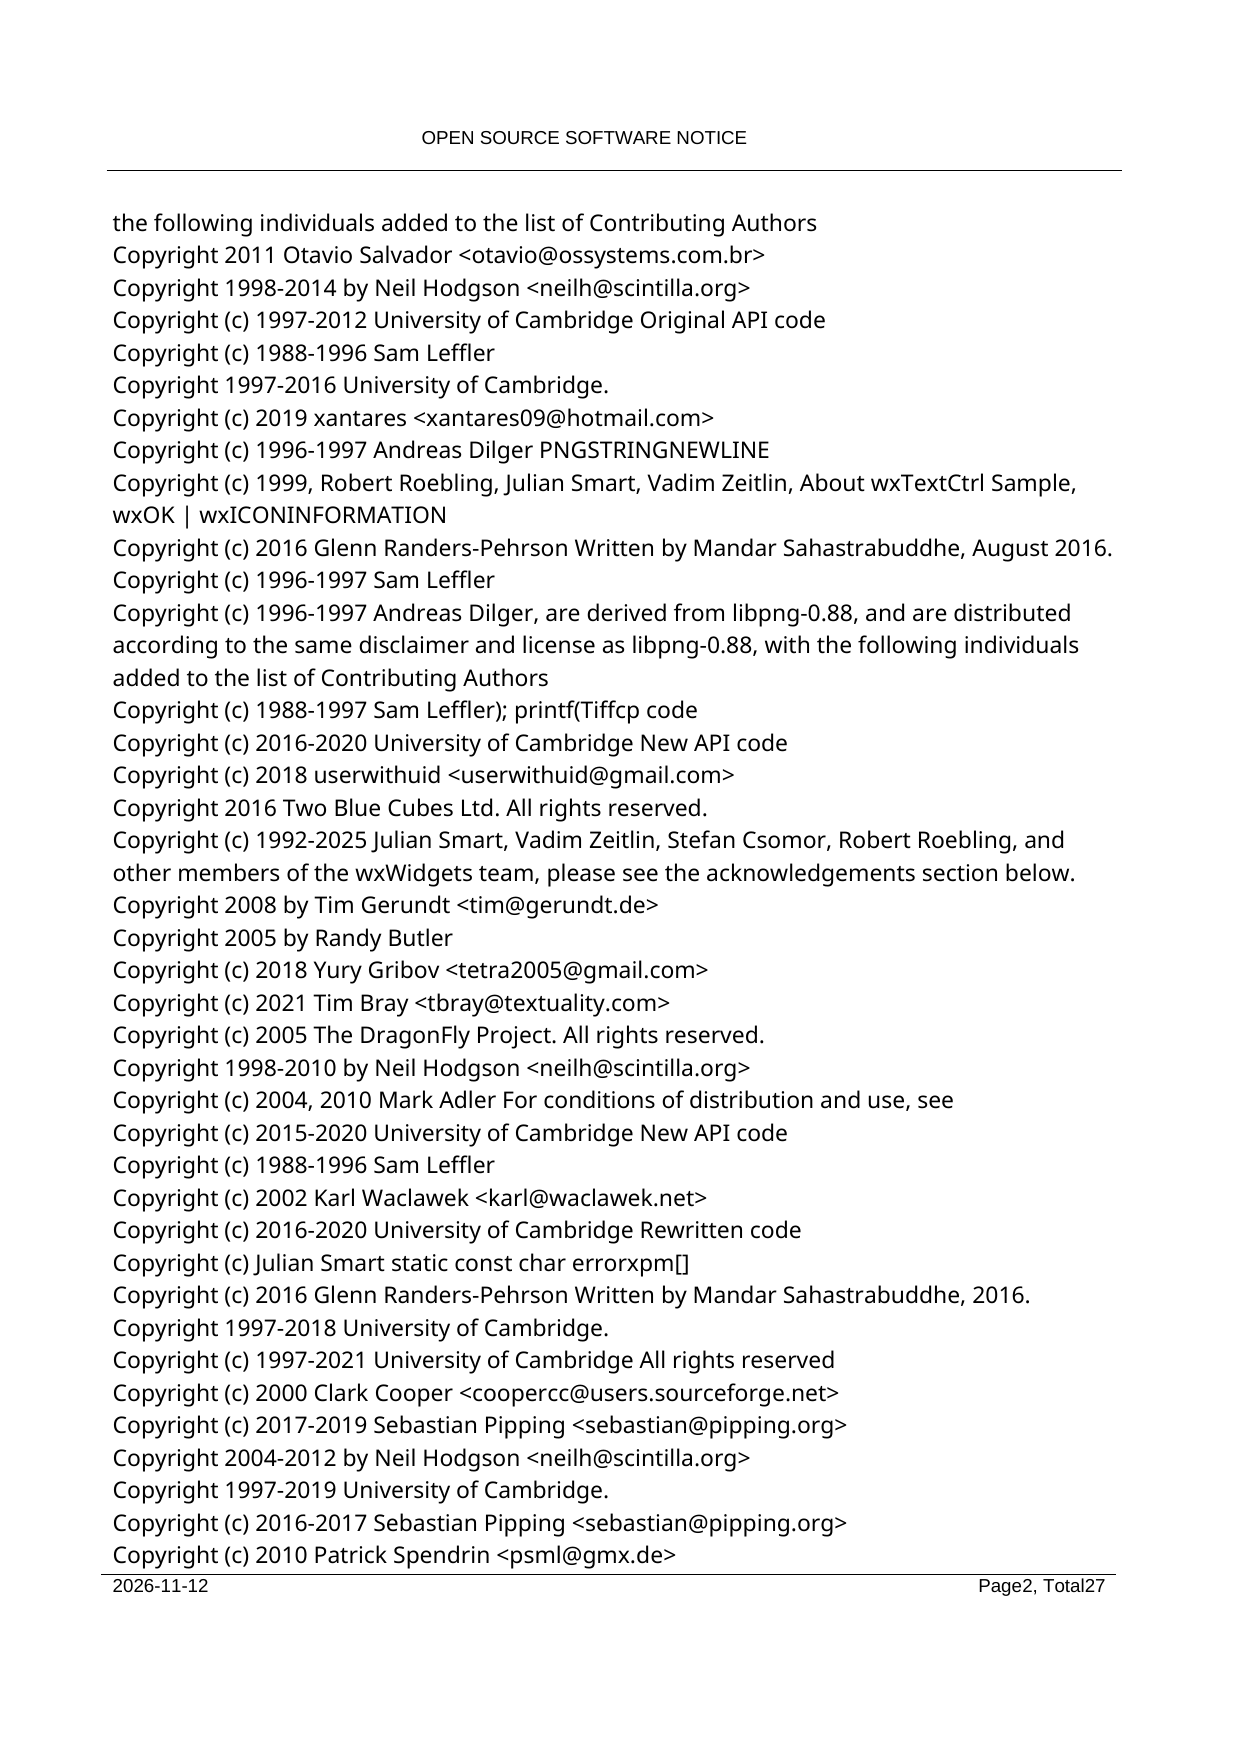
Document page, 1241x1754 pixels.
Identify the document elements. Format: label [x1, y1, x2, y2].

text [112, 206, 1128, 1571]
